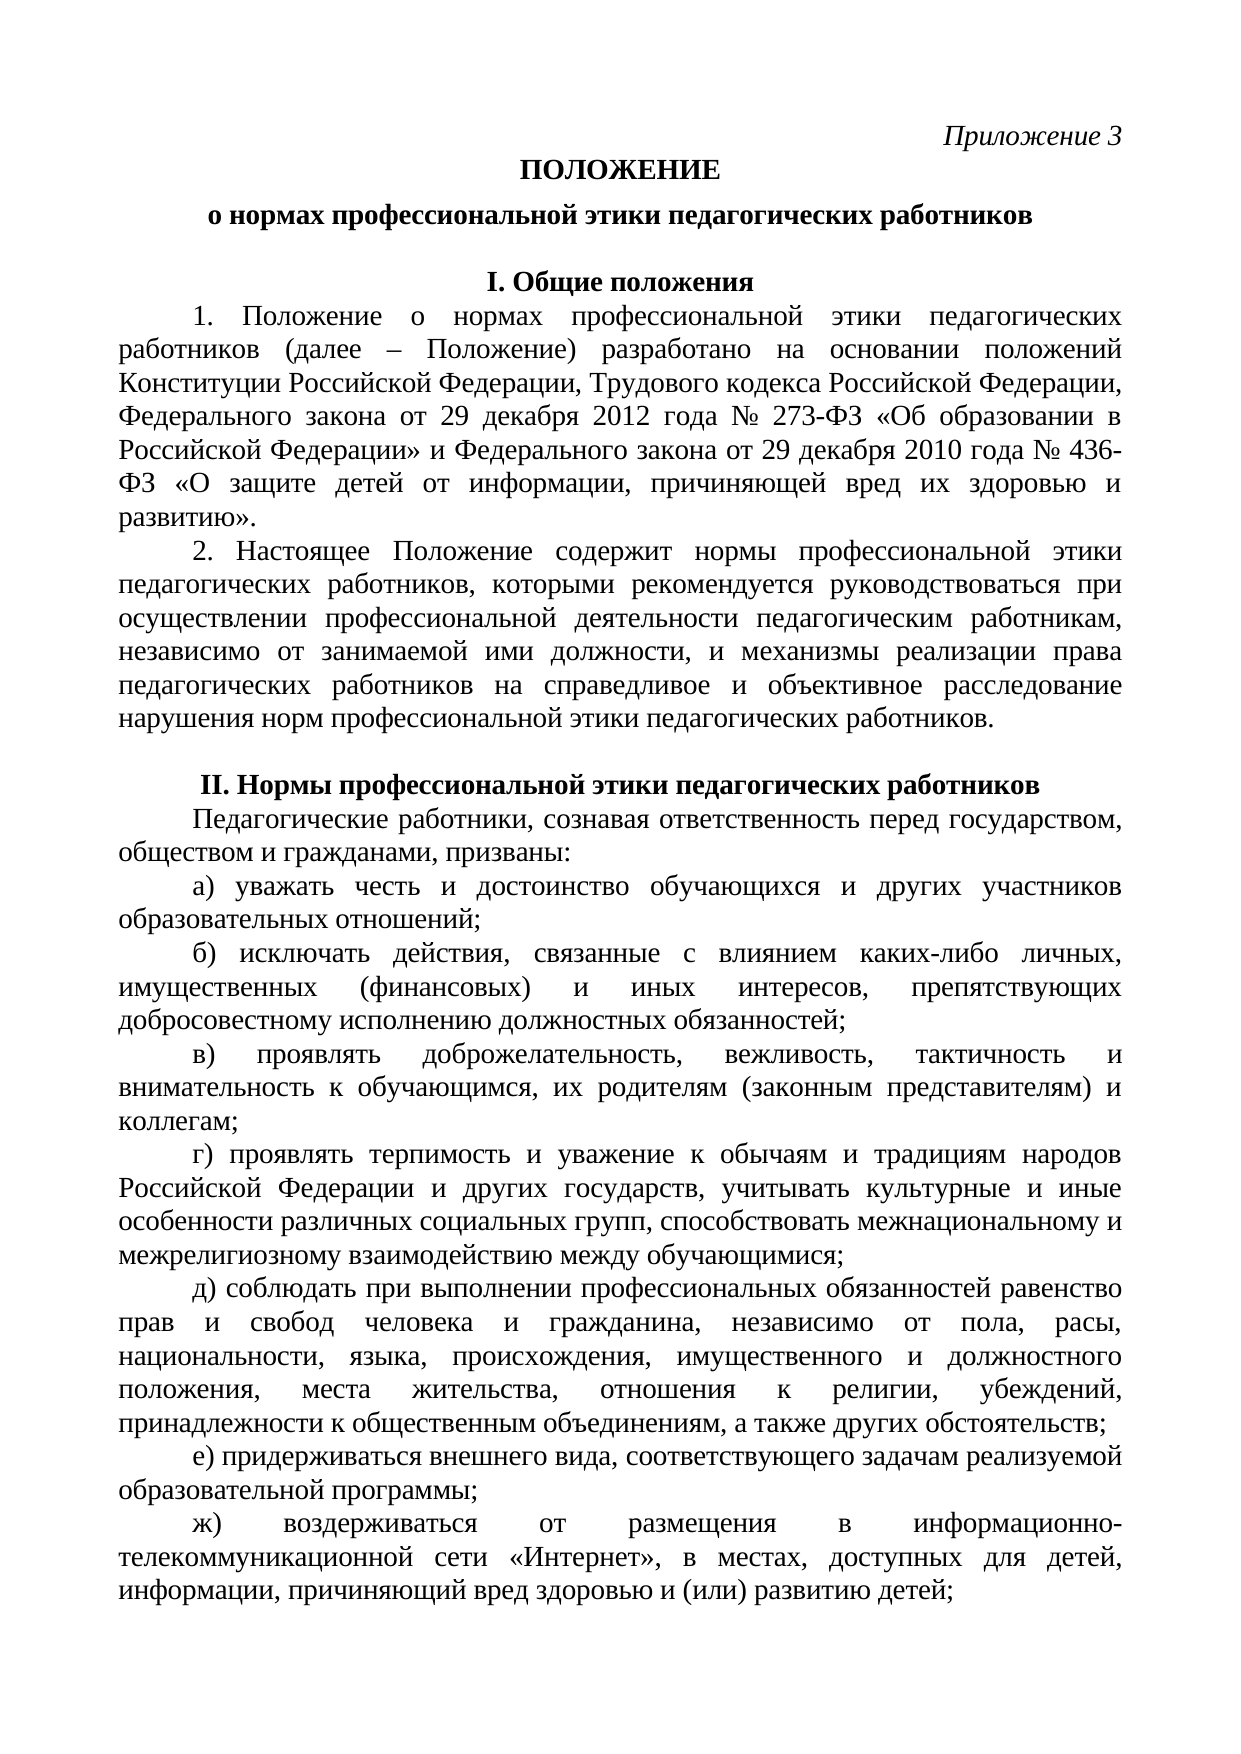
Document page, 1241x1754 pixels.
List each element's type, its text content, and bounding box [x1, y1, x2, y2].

text Педагогические работники, сознавая ответственность перед государством, обществом и гражданами, призваны: [118, 801, 1122, 868]
text е) придерживаться внешнего вида, соответствующего задачам реализуемой образовательной программы; [118, 1438, 1122, 1505]
text ж) воздерживаться от размещения в информационно-телекоммуникационной сети «Интернет», в местах, доступных для детей, информации, причиняющий вред здоровью и (или) развитию детей; [118, 1505, 1122, 1606]
text а) уважать честь и достоинство обучающихся и других участников образовательных отношений; [118, 868, 1122, 935]
text 1. Положение о нормах профессиональной этики педагогических работников (далее – Положение) разработано на основании положений Конституции Российской Федерации, Трудового кодекса Российской Федерации, Федерального закона от 29 декабря 2012 года № 273-ФЗ «Об образовании в Российской Федерации» и Федерального закона от 29 декабря 2010 года № 436-ФЗ «О защите детей от информации, причиняющей вред их здоровью и развитию». [118, 298, 1122, 533]
text II. Нормы профессиональной этики педагогических работников [118, 767, 1122, 801]
text б) исключать действия, связанные с влиянием каких-либо личных, имущественных (финансовых) и иных интересов, препятствующих добросовестному исполнению должностных обязанностей; [118, 935, 1122, 1036]
text д) соблюдать при выполнении профессиональных обязанностей равенство прав и свобод человека и гражданина, независимо от пола, расы, национальности, языка, происхождения, имущественного и должностного положения, места жительства, отношения к религии, убеждений, принадлежности к общественным объединениям, а также других обстоятельств; [118, 1271, 1122, 1438]
text о нормах профессиональной этики педагогических работников [118, 197, 1122, 231]
text 2. Настоящее Положение содержит нормы профессиональной этики педагогических работников, которыми рекомендуется руководствоваться при осуществлении профессиональной деятельности педагогическим работникам, независимо от занимаемой ими должности, и механизмы реализации права педагогических работников на справедливое и объективное расследование нарушения норм профессиональной этики педагогических работников. [118, 533, 1122, 734]
text Приложение 3 [118, 118, 1122, 152]
text в) проявлять доброжелательность, вежливость, тактичность и внимательность к обучающимся, их родителям (законным представителям) и коллегам; [118, 1036, 1122, 1136]
text I. Общие положения [118, 264, 1122, 298]
text ПОЛОЖЕНИЕ [118, 152, 1122, 185]
text г) проявлять терпимость и уважение к обычаям и традициям народов Российской Федерации и других государств, учитывать культурные и иные особенности различных социальных групп, способствовать межнациональному и межрелигиозному взаимодействию между обучающимися; [118, 1136, 1122, 1271]
